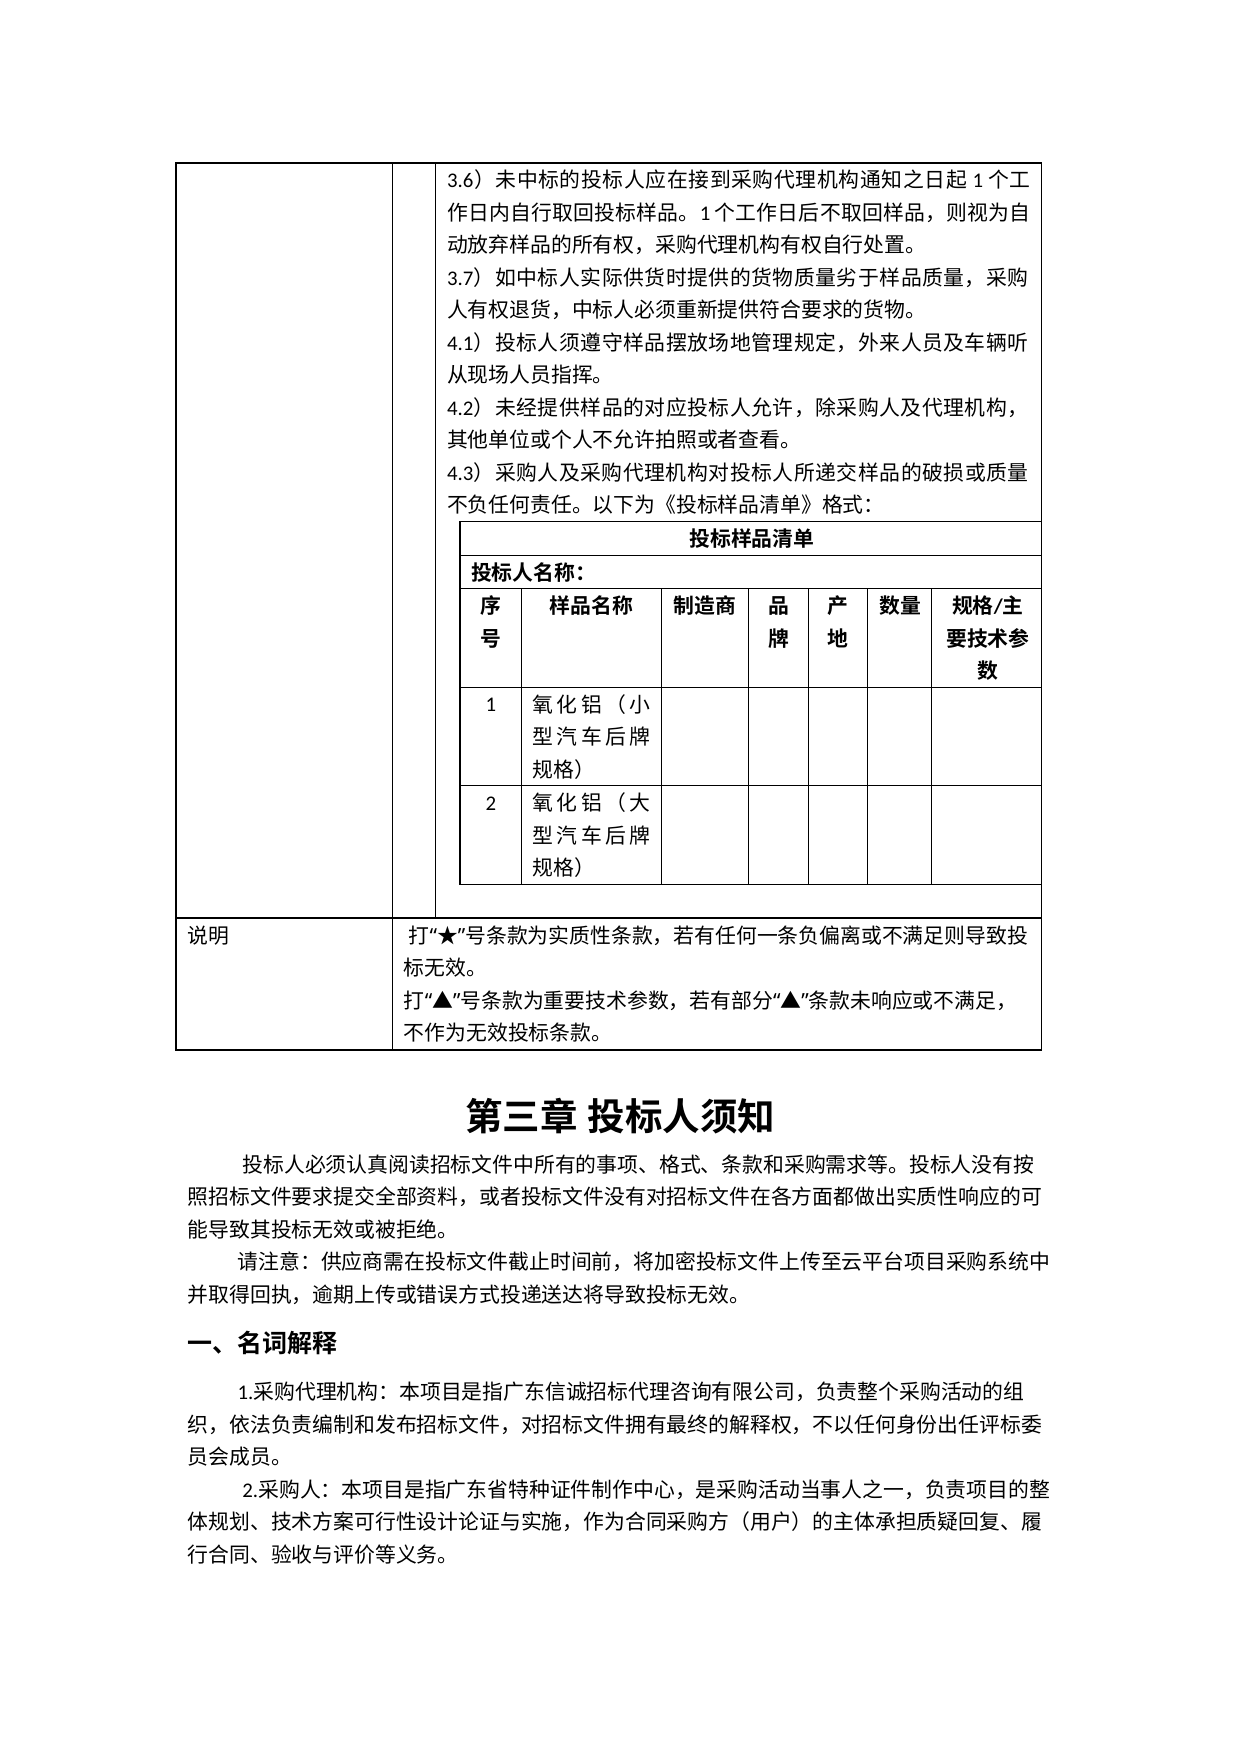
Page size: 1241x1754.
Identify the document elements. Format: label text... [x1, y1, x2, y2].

table_cell 1 [393, 164, 435, 917]
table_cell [436, 164, 1041, 917]
text 第三章 投标人须知 [187, 1083, 1053, 1148]
text 一、名词解释 [187, 1310, 1053, 1375]
text 投标人必须认真阅读招标文件中所有的事项、格式、条款和采购需求等。投标人没有按照招标文件要求提交全部资料，或者投标文件没有对招标文件在各方面都做出实质性响应的可能导致其投标无效或被拒绝。 [187, 1148, 1053, 1245]
table_cell 打“★”号条款为实质性条款，若有任何一条负偏离或不满足则导致投标无效。 打“▲”号条款为重要技术参数，若有部分“▲”条款未响应或不满足，不作为无效投标条款。 [393, 919, 1041, 1049]
table_cell [177, 164, 392, 917]
text 2.采购人：本项目是指广东省特种证件制作中心，是采购活动当事人之一，负责项目的整体规划、技术方案可行性设计论证与实施，作为合同采购方（用户）的主体承担质疑回复、履行合同、验收与评价等义务。 [187, 1473, 1053, 1570]
text 1.采购代理机构：本项目是指广东信诚招标代理咨询有限公司，负责整个采购活动的组织，依法负责编制和发布招标文件，对招标文件拥有最终的解释权，不以任何身份出任评标委员会成员。 [187, 1375, 1053, 1473]
text 请注意：供应商需在投标文件截止时间前，将加密投标文件上传至云平台项目采购系统中并取得回执，逾期上传或错误方式投递送达将导致投标无效。 [187, 1245, 1053, 1310]
table_cell 说明 [177, 919, 392, 1049]
